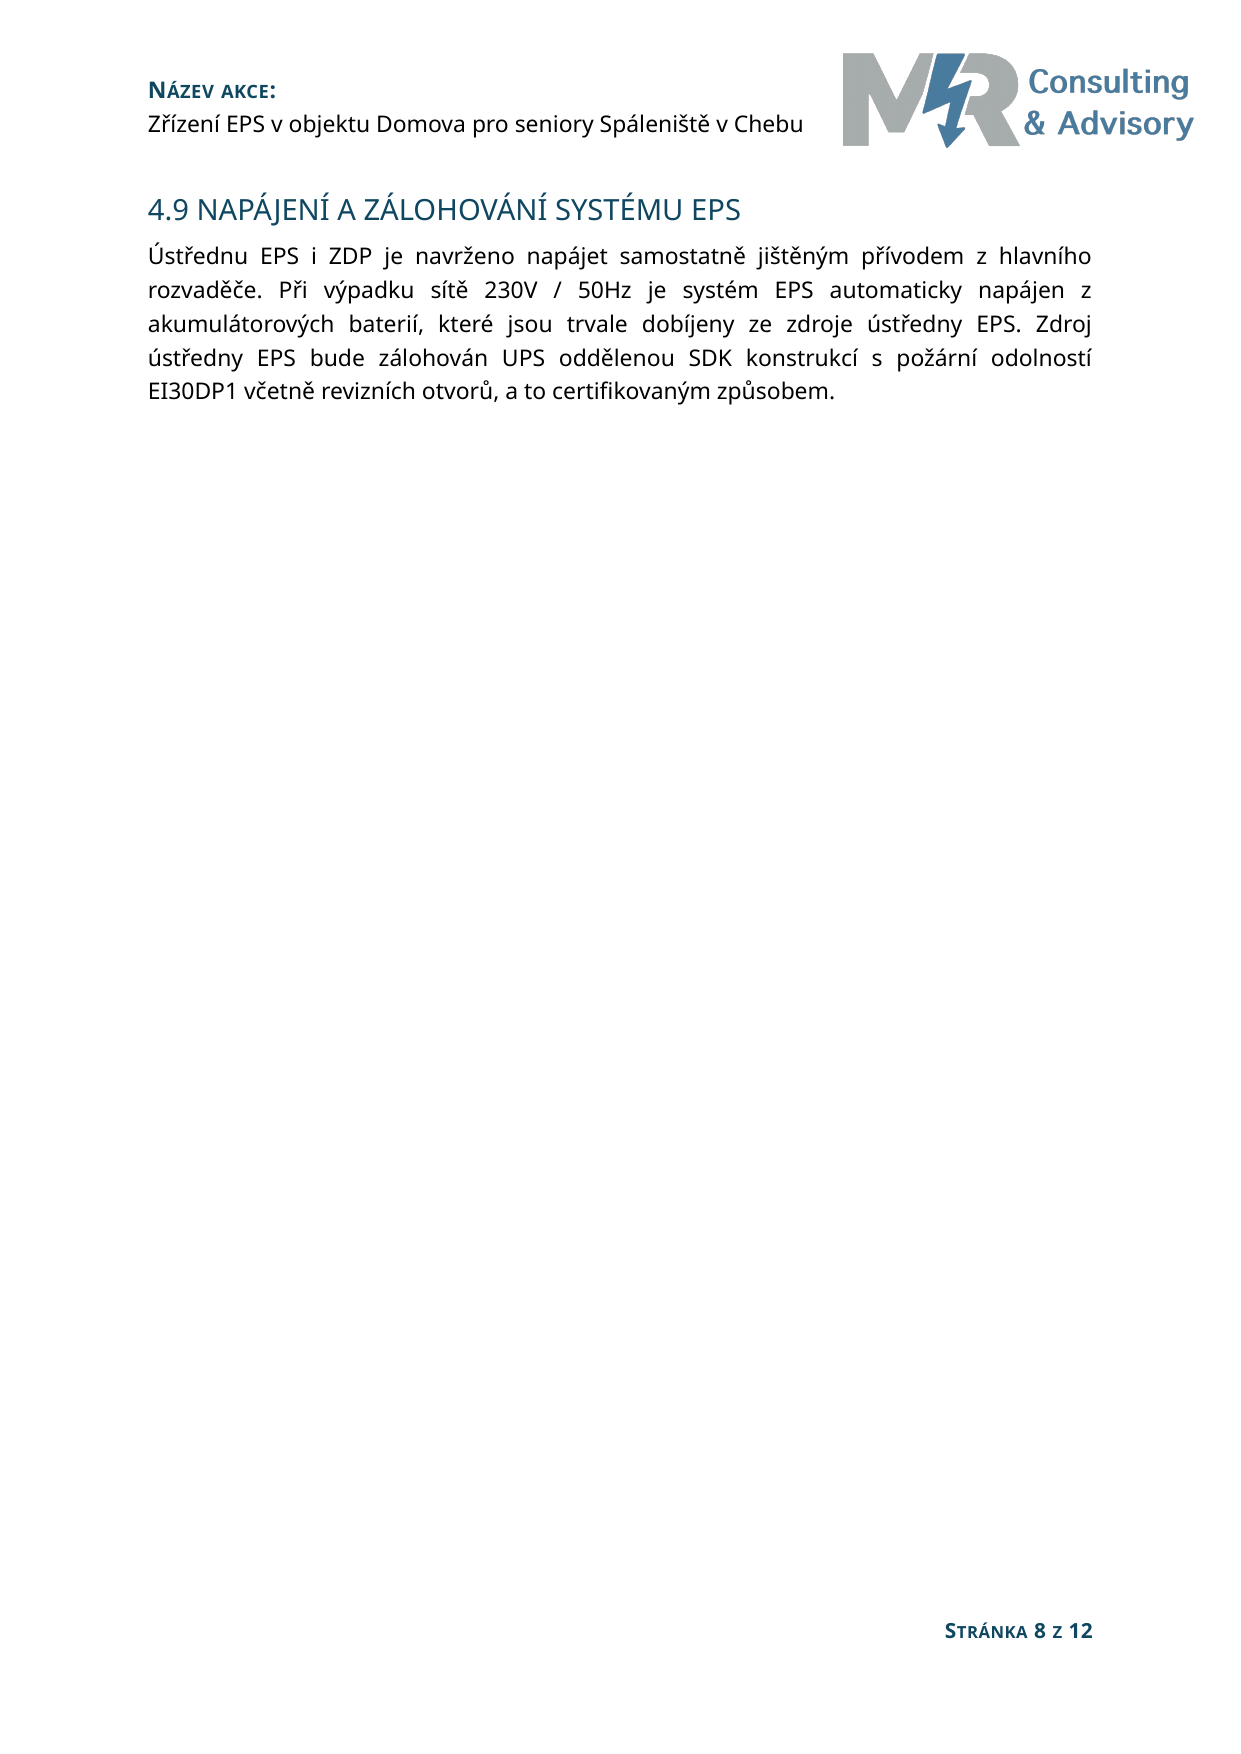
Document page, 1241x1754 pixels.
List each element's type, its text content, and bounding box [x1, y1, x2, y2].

text Ústřednu EPS i ZDP je navrženo napájet samostatně jištěným přívodem z hlavního rozvaděče. Při výpadku sítě 230V / 50Hz je systém EPS automaticky napájen z akumulátorových baterií, které jsou trvale dobíjeny ze zdroje ústředny EPS. Zdroj ústředny EPS bude zálohován UPS oddělenou SDK konstrukcí s požární odolností EI30DP1 včetně revizních otvorů, a to certifikovaným způsobem. [148, 240, 1093, 407]
subtitle 4.9 NAPÁJENÍ A ZÁLOHOVÁNÍ SYSTÉMU EPS [148, 189, 1093, 229]
picture [838, 52, 1200, 148]
